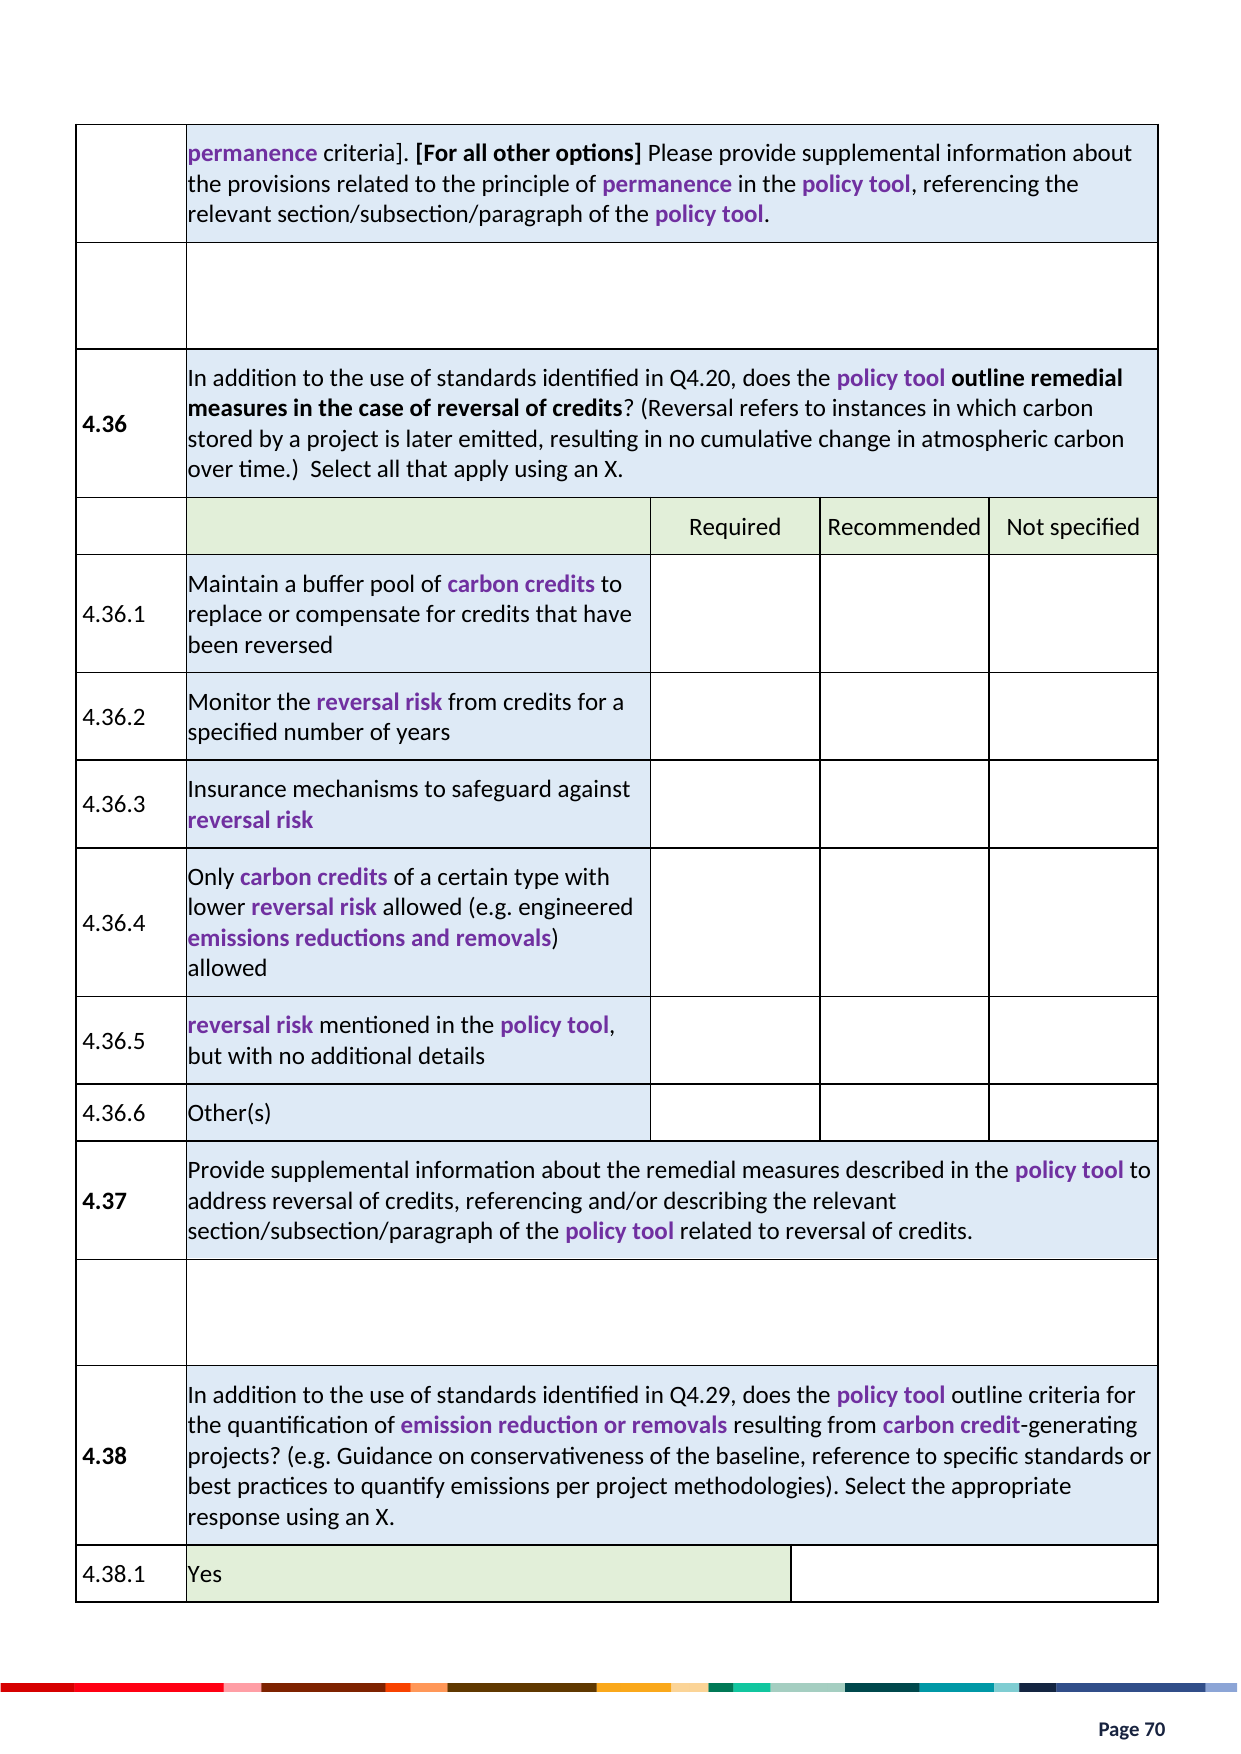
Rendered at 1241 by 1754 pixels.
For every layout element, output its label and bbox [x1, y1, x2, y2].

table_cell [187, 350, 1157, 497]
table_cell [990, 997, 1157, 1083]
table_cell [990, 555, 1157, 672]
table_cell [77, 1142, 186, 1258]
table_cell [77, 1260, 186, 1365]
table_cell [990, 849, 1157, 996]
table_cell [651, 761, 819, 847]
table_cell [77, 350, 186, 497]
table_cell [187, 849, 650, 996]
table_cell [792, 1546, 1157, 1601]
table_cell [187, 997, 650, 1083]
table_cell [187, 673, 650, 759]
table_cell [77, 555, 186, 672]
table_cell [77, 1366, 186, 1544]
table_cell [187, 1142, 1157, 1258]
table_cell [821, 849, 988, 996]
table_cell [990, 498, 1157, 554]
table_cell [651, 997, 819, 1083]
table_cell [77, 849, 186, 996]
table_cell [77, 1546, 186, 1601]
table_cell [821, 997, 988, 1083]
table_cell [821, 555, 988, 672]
picture [0, 1683, 1236, 1692]
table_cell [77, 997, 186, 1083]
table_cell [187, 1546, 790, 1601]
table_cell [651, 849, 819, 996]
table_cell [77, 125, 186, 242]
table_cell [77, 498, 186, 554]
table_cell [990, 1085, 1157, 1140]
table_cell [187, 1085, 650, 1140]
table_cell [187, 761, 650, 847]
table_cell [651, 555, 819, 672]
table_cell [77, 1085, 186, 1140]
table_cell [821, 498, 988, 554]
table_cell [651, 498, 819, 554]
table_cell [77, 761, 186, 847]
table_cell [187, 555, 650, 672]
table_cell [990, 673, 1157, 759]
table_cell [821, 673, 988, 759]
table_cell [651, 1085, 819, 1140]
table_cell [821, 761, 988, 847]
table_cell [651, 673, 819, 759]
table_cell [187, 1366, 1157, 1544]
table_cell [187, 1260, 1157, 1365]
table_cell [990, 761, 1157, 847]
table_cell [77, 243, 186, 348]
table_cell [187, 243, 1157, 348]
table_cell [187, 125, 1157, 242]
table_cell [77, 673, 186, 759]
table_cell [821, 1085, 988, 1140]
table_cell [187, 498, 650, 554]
